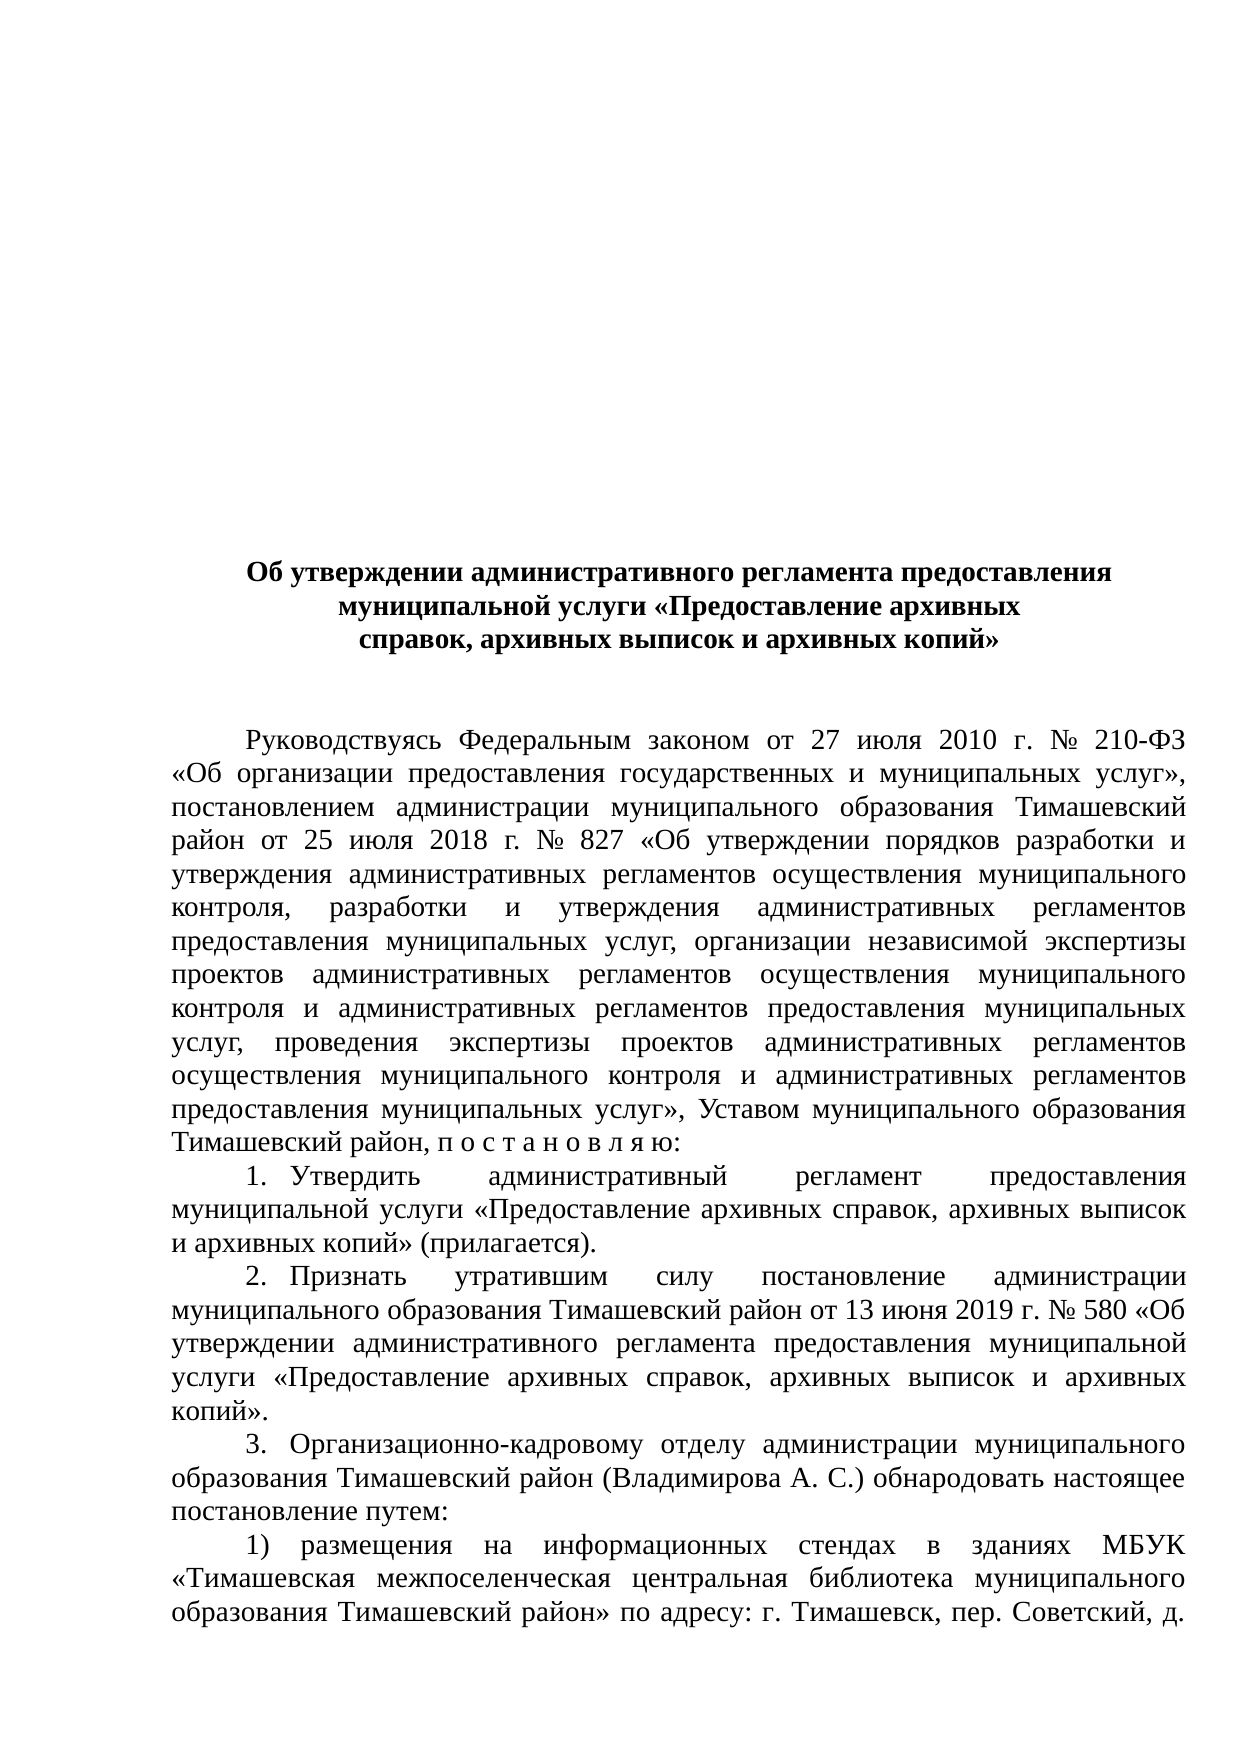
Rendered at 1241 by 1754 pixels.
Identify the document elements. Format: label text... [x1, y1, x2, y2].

text Об утверждении административного регламента предоставления [171, 554, 1187, 588]
text муниципальной услуги «Предоставление архивных [171, 588, 1187, 621]
text справок, архивных выписок и архивных копий» [171, 621, 1187, 655]
list Организационно-кадровому отделу администрации муниципального образования Тимашевский район (Владимирова А. С.) обнародовать настоящее постановление путем: [171, 1426, 1187, 1527]
list Утвердить административный регламент предоставления муниципальной услуги «Предоставление архивных справок, архивных выписок и архивных копий» (прилагается). [171, 1158, 1187, 1258]
text Руководствуясь Федеральным законом от 27 июля 2010 г. № 210-ФЗ «Об организации предоставления государственных и муниципальных услуг», постановлением администрации муниципального образования Тимашевский район от 25 июля 2018 г. № 827 «Об утверждении порядков разработки и утверждения административных регламентов осуществления муниципального контроля, разработки и утверждения административных регламентов предоставления муниципальных услуг, организации независимой экспертизы проектов административных регламентов осуществления муниципального контроля и административных регламентов предоставления муниципальных услуг, проведения экспертизы проектов административных регламентов осуществления муниципального контроля и административных регламентов предоставления муниципальных услуг», Уставом муниципального образования Тимашевский район, п о с т а н о в л я ю: [171, 722, 1187, 1158]
list Признать утратившим силу постановление администрации муниципального образования Тимашевский район от 13 июня 2019 г. № 580 «Об утверждении административного регламента предоставления муниципальной услуги «Предоставление архивных справок, архивных выписок и архивных копий». [171, 1258, 1187, 1426]
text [171, 1527, 1187, 1627]
